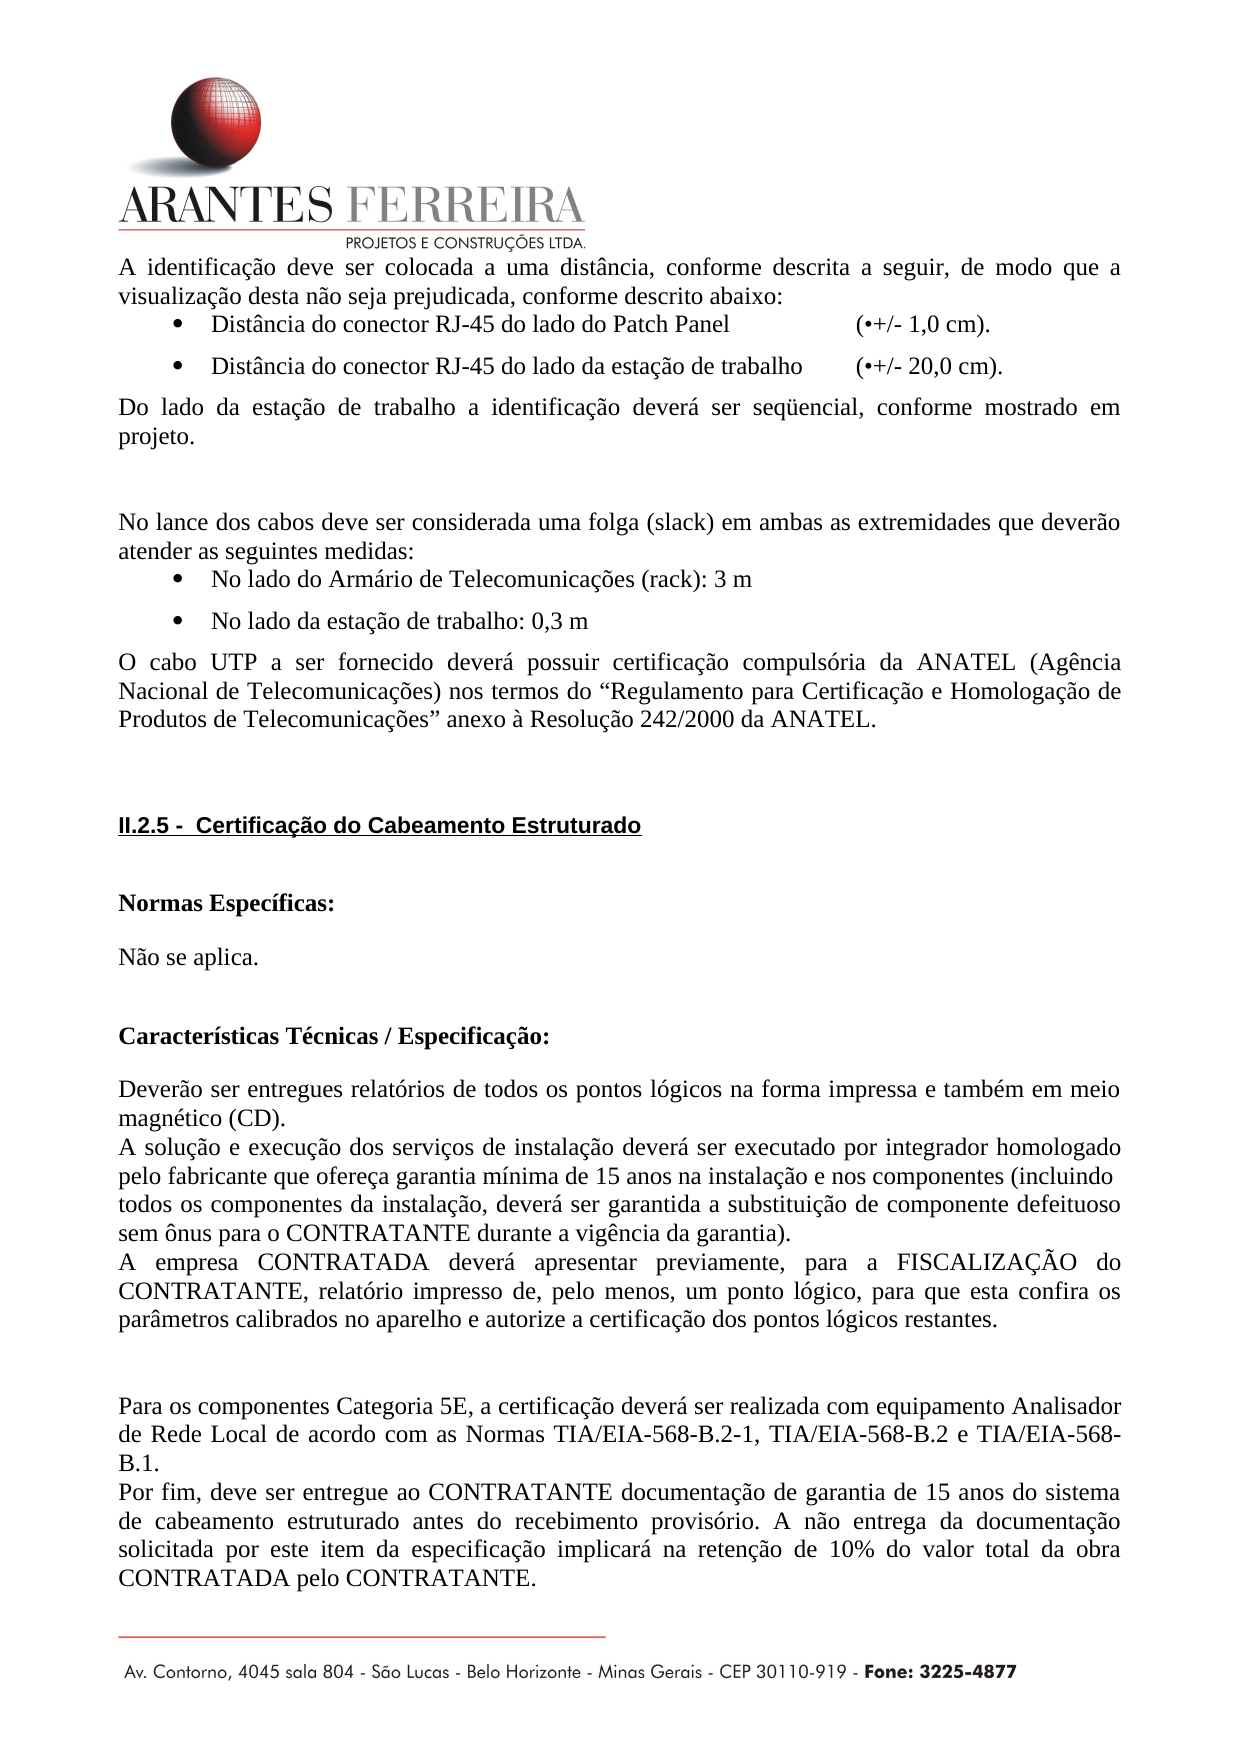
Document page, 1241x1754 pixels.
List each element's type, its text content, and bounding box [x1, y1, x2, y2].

subtitle Características Técnicas / Especificação: [118, 1021, 1122, 1049]
text Por fim, deve ser entregue ao CONTRATANTE documentação de garantia de 15 anos do sistema de cabeamento estruturado antes do recebimento provisório. A não entrega da documentação solicitada por este item da especificação implicará na retenção de 10% do valor total da obra CONTRATADA pelo CONTRATANTE. [118, 1477, 1122, 1592]
text Deverão ser entregues relatórios de todos os pontos lógicos na forma impressa e também em meio magnético (CD). [118, 1074, 1122, 1132]
list No lado do Armário de Telecomunicações (rack): [173, 564, 1122, 593]
subtitle Normas Específicas: [118, 888, 1122, 917]
text A empresa CONTRATADA deverá apresentar previamente, para a FISCALIZAÇÃO do CONTRATANTE, relatório impresso de, pelo menos, um ponto lógico, para que esta confira os parâmetros calibrados no aparelho e autorize a certificação dos pontos lógicos restantes. [118, 1247, 1122, 1333]
list Distância do conector RJ-45 do lado do Patch Panel (•+/- ). [173, 309, 1122, 338]
text Para os componentes Categoria 5E, a certificação deverá ser realizada com equipamento Analisador de Rede Local de acordo com as Normas TIA/EIA-568-B.2-1, TIA/EIA-568-B.2 e TIA/EIA-568-B.1. [118, 1391, 1122, 1477]
text Não se aplica. [118, 942, 1122, 971]
text No lance dos cabos deve ser considerada uma folga (slack) em ambas as extremidades que deverão atender as seguintes medidas: [118, 507, 1122, 564]
list No lado da estação de trabalho: [173, 606, 1122, 634]
text todos os componentes da instalação, deverá ser garantida a substituição de componente defeituoso sem ônus para o CONTRATANTE durante a vigência da garantia). [118, 1189, 1122, 1247]
text A identificação deve ser colocada a uma distância, conforme descrita a seguir, de modo que a visualização desta não seja prejudicada, conforme descrito abaixo: [118, 252, 1122, 309]
text Do lado da estação de trabalho a identificação deverá ser seqüencial, conforme mostrado em projeto. [118, 392, 1122, 449]
picture [118, 1636, 1017, 1681]
picture [118, 73, 586, 252]
text O cabo UTP a ser fornecido deverá possuir certificação compulsória da ANATEL (Agência Nacional de Telecomunicações) nos termos do “Regulamento para Certificação e Homologação de Produtos de Telecomunicações” anexo à Resolução 242/2000 da ANATEL. [118, 647, 1122, 733]
subtitle II.2.5 - Certificação do Cabeamento Estruturado [118, 812, 1122, 838]
text A solução e execução dos serviços de instalação deverá ser executado por integrador homologado pelo fabricante que ofereça garantia mínima de 15 anos na instalação e nos componentes (incluindo [118, 1132, 1122, 1189]
list Distância do conector RJ-45 do lado da estação de trabalho (•+/- ). [173, 351, 1122, 379]
